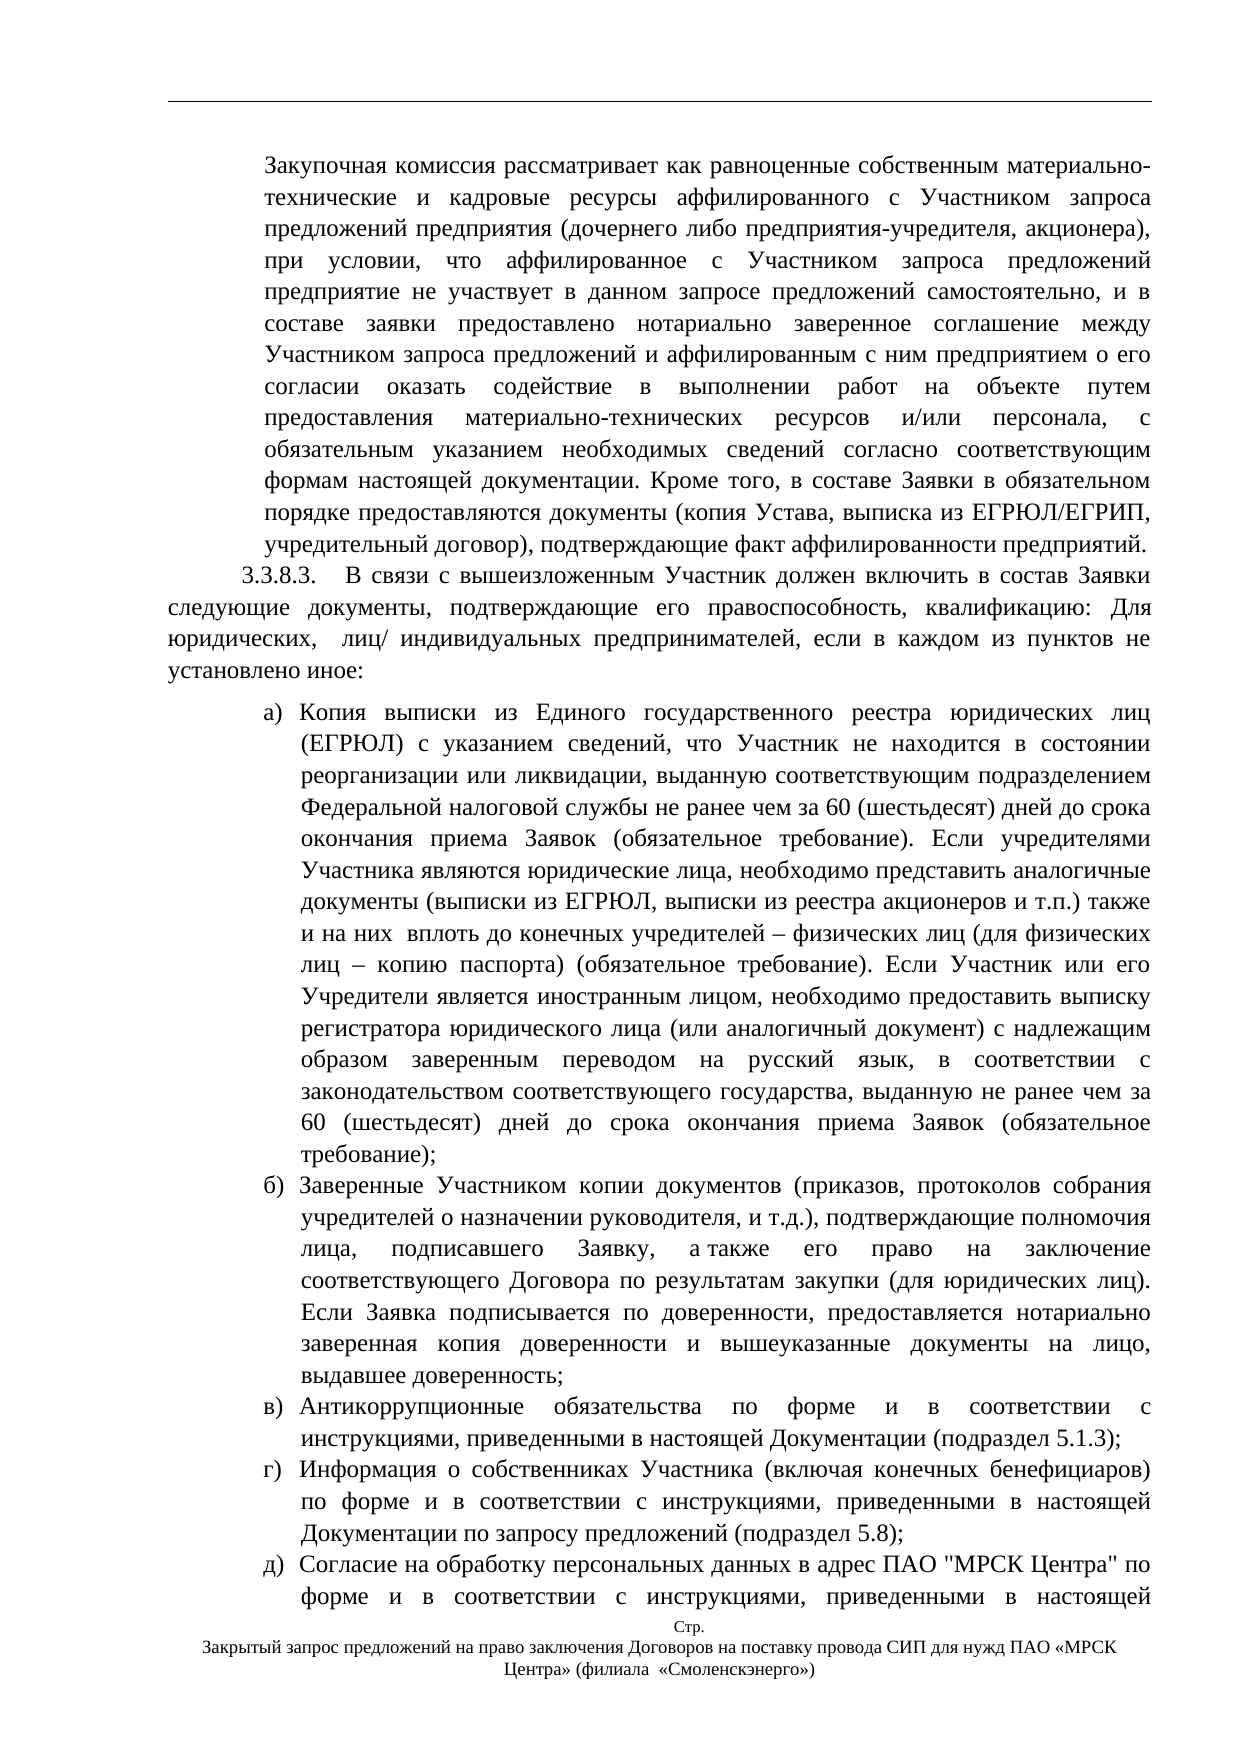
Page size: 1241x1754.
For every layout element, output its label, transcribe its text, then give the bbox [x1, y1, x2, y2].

list Заверенные Участником копии документов (приказов, протоколов собрания учредителей о назначении руководителя, и т.д.), подтверждающие полномочия лица, подписавшего Заявку, а также его право на заключение соответствующего Договора по результатам закупки (для юридических лиц). Если Заявка подписывается по доверенности, предоставляется нотариально заверенная копия доверенности и вышеуказанные документы на лицо, выдавшее доверенность; [263, 1170, 1152, 1388]
text Закупочная комиссия рассматривает как равноценные собственным материально-технические и кадровые ресурсы аффилированного с Участником запроса предложений предприятия (дочернего либо предприятия-учредителя, акционера), при условии, что аффилированное с Участником запроса предложений предприятие не участвует в данном запросе предложений самостоятельно, и в составе заявки предоставлено нотариально заверенное соглашение между Участником запроса предложений и аффилированным с ним предприятием о его согласии оказать содействие в выполнении работ на объекте путем предоставления материально-технических ресурсов и/или персонала, с обязательным указанием необходимых сведений согласно соответствующим формам настоящей документации. Кроме того, в составе Заявки в обязательном порядке предоставляются документы (копия Устава, выписка из ЕГРЮЛ/ЕГРИП, учредительный договор), подтверждающие факт аффилированности предприятий. [264, 150, 1152, 557]
list Антикоррупционные обязательства по форме и в соответствии с инструкциями, приведенными в настоящей Документации (подраздел 5.1.3); [263, 1391, 1152, 1452]
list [263, 1549, 1152, 1609]
list Копия выписки из Единого государственного реестра юридических лиц (ЕГРЮЛ) с указанием сведений, что Участник не находится в состоянии реорганизации или ликвидации, выданную соответствующим подразделением Федеральной налоговой службы не ранее чем за 60 (шестьдесят) дней до срока окончания приема Заявок (обязательное требование). Если учредителями Участника являются юридические лица, необходимо представить аналогичные документы (выписки из ЕГРЮЛ, выписки из реестра акционеров и т.п.) также и на них вплоть до конечных учредителей – физических лиц (для физических лиц – копию паспорта) (обязательное требование). Если Участник или его Учредители является иностранным лицом, необходимо предоставить выписку регистратора юридического лица (или аналогичный документ) с надлежащим образом заверенным переводом на русский язык, в соответствии с законодательством соответствующего государства, выданную не ранее чем за 60 (шестьдесят) дней до срока окончания приема Заявок (обязательное требование); [263, 697, 1152, 1168]
list В связи с вышеизложенным Участник должен включить в состав Заявки следующие документы, подтверждающие его правоспособность, квалификацию: Для юридических, лиц/ индивидуальных предпринимателей, если в каждом из пунктов не установлено иное: [168, 560, 1152, 684]
list Информация о собственниках Участника (включая конечных бенефициаров) по форме и в соответствии с инструкциями, приведенными в настоящей Документации по запросу предложений (подраздел 5.8); [263, 1454, 1152, 1546]
